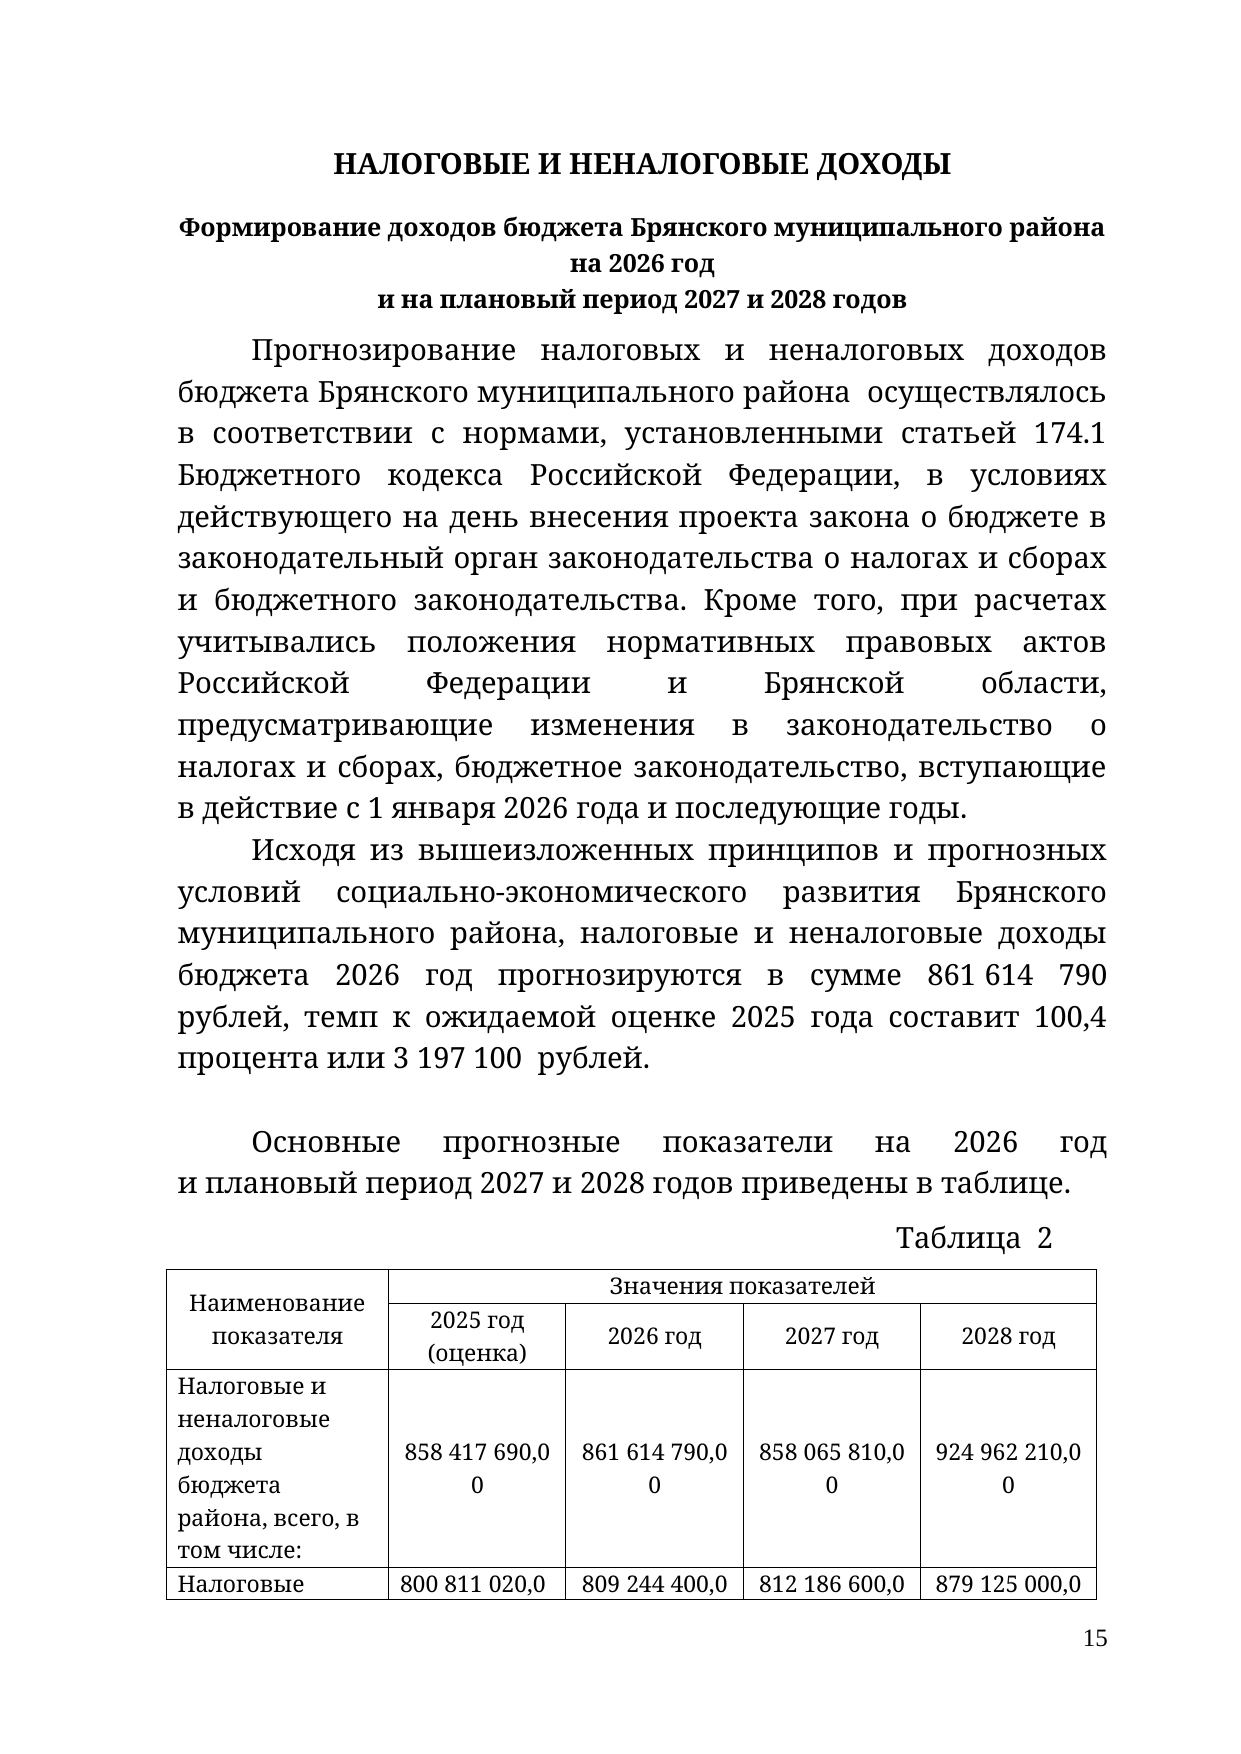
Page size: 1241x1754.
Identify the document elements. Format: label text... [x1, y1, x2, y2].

table_cell 924 962 210,00 [921, 1370, 1096, 1567]
table_cell 2025 год (оценка) [389, 1304, 565, 1369]
text Налоговые и неналоговые доходы [177, 143, 1107, 183]
text Формирование доходов бюджета Брянского муниципального района на 2026 год и на плановый период 2027 и 2028 годов [177, 210, 1107, 315]
table_cell 809 244 400,00 [566, 1568, 743, 1599]
table_cell 858 417 690,00 [389, 1370, 565, 1567]
table_cell Налоговые и неналоговые доходы бюджета района, всего, в том числе: [167, 1370, 388, 1567]
table_cell 879 125 000,00 [921, 1568, 1096, 1599]
table_header Наименование показателя [167, 1270, 388, 1369]
table_cell 812 186 600,00 [744, 1568, 920, 1599]
table_cell 861 614 790,00 [566, 1370, 743, 1567]
text Основные прогнозные показатели на 2026 год и плановый период 2027 и 2028 годов приведены в таблице. [177, 1121, 1107, 1202]
table_cell 2028 год [921, 1304, 1096, 1369]
table_cell 2027 год [744, 1304, 920, 1369]
text Исходя из вышеизложенных принципов и прогнозных условий социально-экономического развития Брянского муниципального района, налоговые и неналоговые доходы бюджета 2026 год прогнозируются в сумме 861 614 790 рублей, темп к ожидаемой оценке 2025 года составит 100,4 процента или 3 197 100 рублей. [177, 829, 1107, 1077]
table_cell 858 065 810,00 [744, 1370, 920, 1567]
table_cell 2026 год [566, 1304, 743, 1369]
text Прогнозирование налоговых и неналоговых доходов бюджета Брянского муниципального района осуществлялось в соответствии с нормами, установленными статьей 174.1 Бюджетного кодекса Российской Федерации, в условиях действующего на день внесения проекта закона о бюджете в законодательный орган законодательства о налогах и сборах и бюджетного законодательства. Кроме того, при расчетах учитывались положения нормативных правовых актов Российской Федерации и Брянской области, предусматривающие изменения в законодательство о налогах и сборах, бюджетное законодательство, вступающие в действие с 1 января 2026 года и последующие годы. [177, 329, 1107, 827]
text Таблица 2 [177, 1217, 1107, 1257]
table_header Значения показателей [389, 1270, 1096, 1303]
table_cell Налоговые доходы [167, 1568, 388, 1599]
table_cell 800 811 020,00 [389, 1568, 565, 1599]
